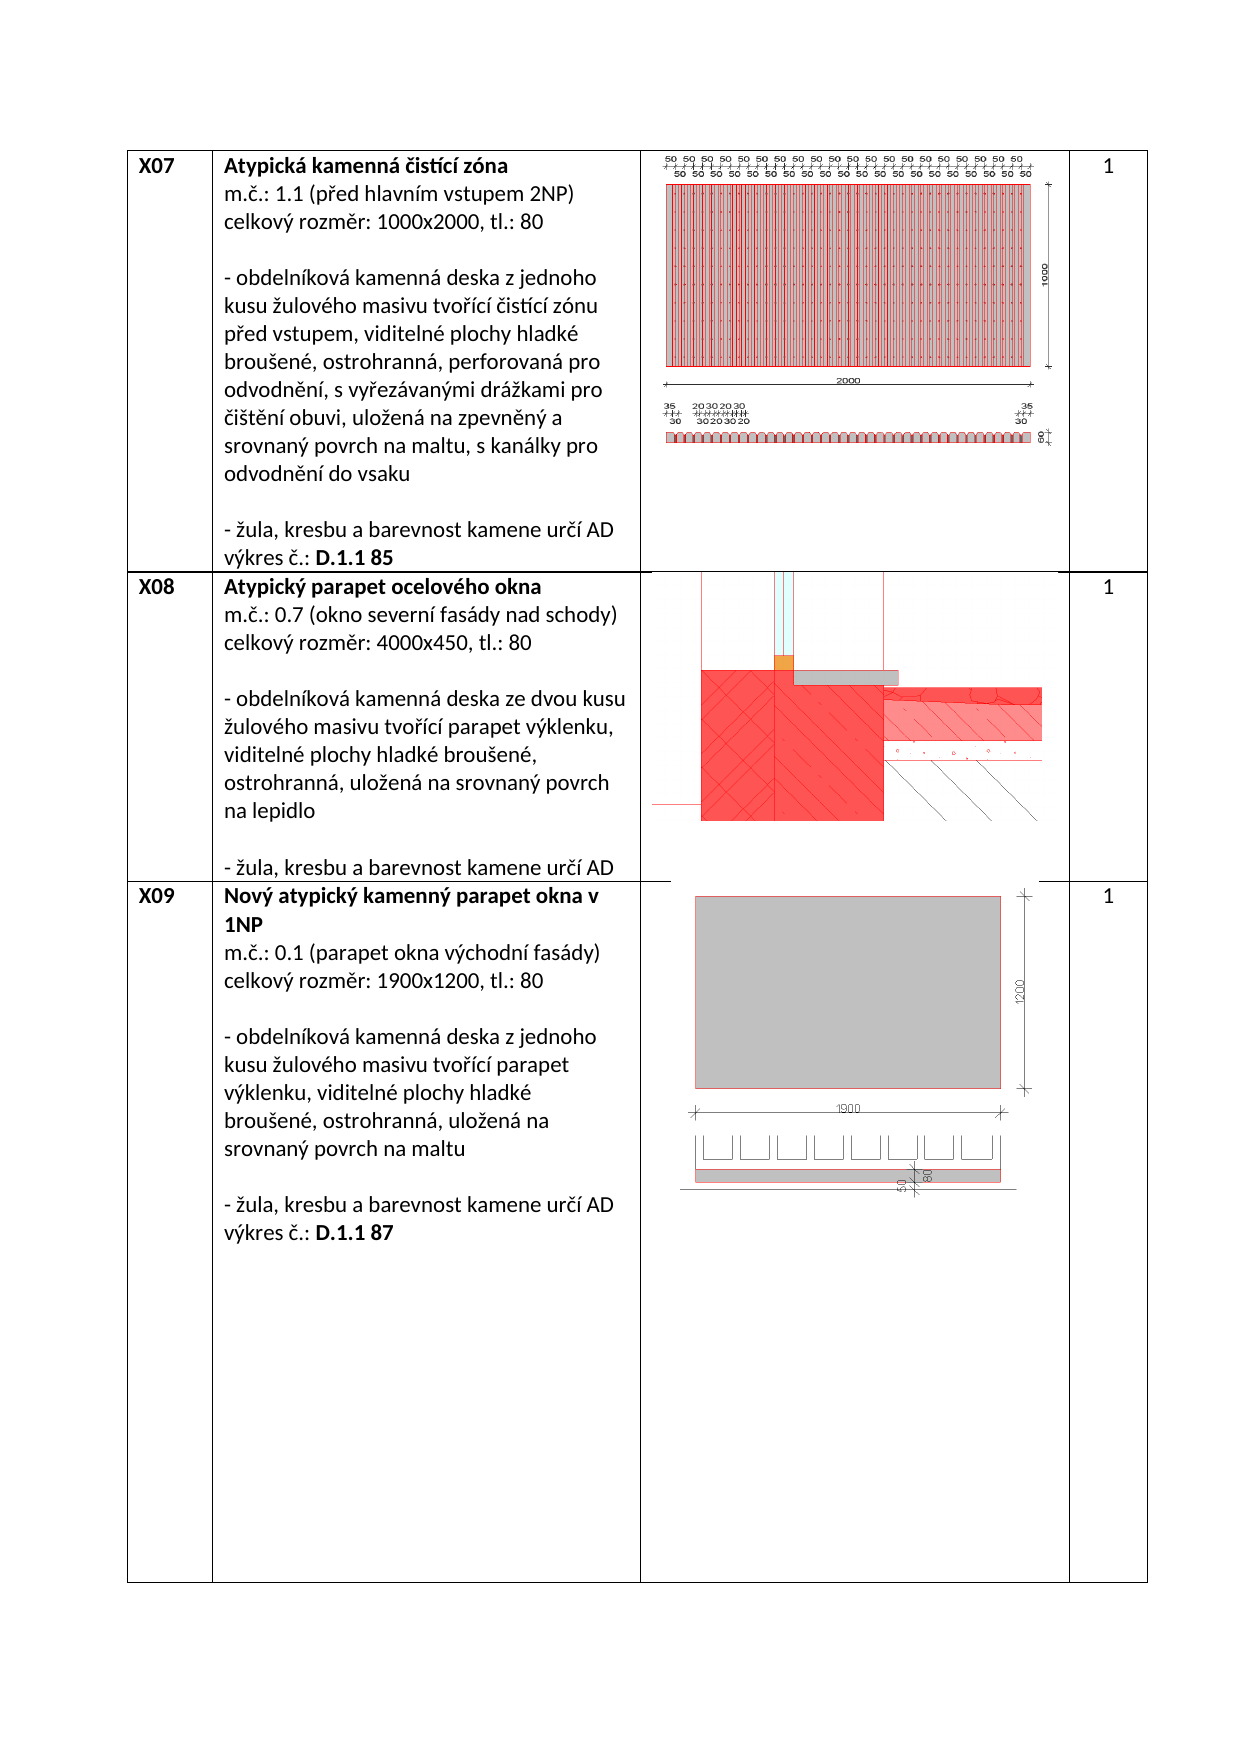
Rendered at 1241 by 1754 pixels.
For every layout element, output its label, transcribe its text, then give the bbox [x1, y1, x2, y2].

table_cell Atypický parapet ocelového okna m.č.: 0.7 (okno severní fasády nad schody) celkový rozměr: 4000x450, tl.: 80 - obdelníková kamenná deska ze dvou kusu žulového masivu tvořící parapet výklenku, viditelné plochy hladké broušené, ostrohranná, uložená na srovnaný povrch na lepidlo - žula, kresbu a barevnost kamene určí AD [213, 573, 640, 881]
picture [652, 151, 1059, 449]
picture [671, 881, 1039, 1203]
table_cell [641, 573, 1069, 881]
table_cell X07 [128, 151, 212, 571]
table_cell [641, 882, 1069, 1582]
picture [652, 572, 1059, 821]
table_cell 1 [1070, 882, 1147, 1582]
table_cell Nový atypický kamenný parapet okna v 1NP m.č.: 0.1 (parapet okna východní fasády) celkový rozměr: 1900x1200, tl.: 80 - obdelníková kamenná deska z jednoho kusu žulového masivu tvořící parapet výklenku, viditelné plochy hladké broušené, ostrohranná, uložená na srovnaný povrch na maltu - žula, kresbu a barevnost kamene určí AD výkres č.: D.1.1 87 [213, 882, 640, 1582]
table_cell X08 [128, 573, 212, 881]
table_cell 1 [1070, 573, 1147, 881]
table_cell 1 [1070, 151, 1147, 571]
table_cell Atypická kamenná čistící zóna m.č.: 1.1 (před hlavním vstupem 2NP) celkový rozměr: 1000x2000, tl.: 80 - obdelníková kamenná deska z jednoho kusu žulového masivu tvořící čistící zónu před vstupem, viditelné plochy hladké broušené, ostrohranná, perforovaná pro odvodnění, s vyřezávanými drážkami pro čištění obuvi, uložená na zpevněný a srovnaný povrch na maltu, s kanálky pro odvodnění do vsaku - žula, kresbu a barevnost kamene určí AD výkres č.: D.1.1 85 [213, 151, 640, 571]
table_cell [641, 151, 1069, 571]
table_cell X09 [128, 882, 212, 1582]
